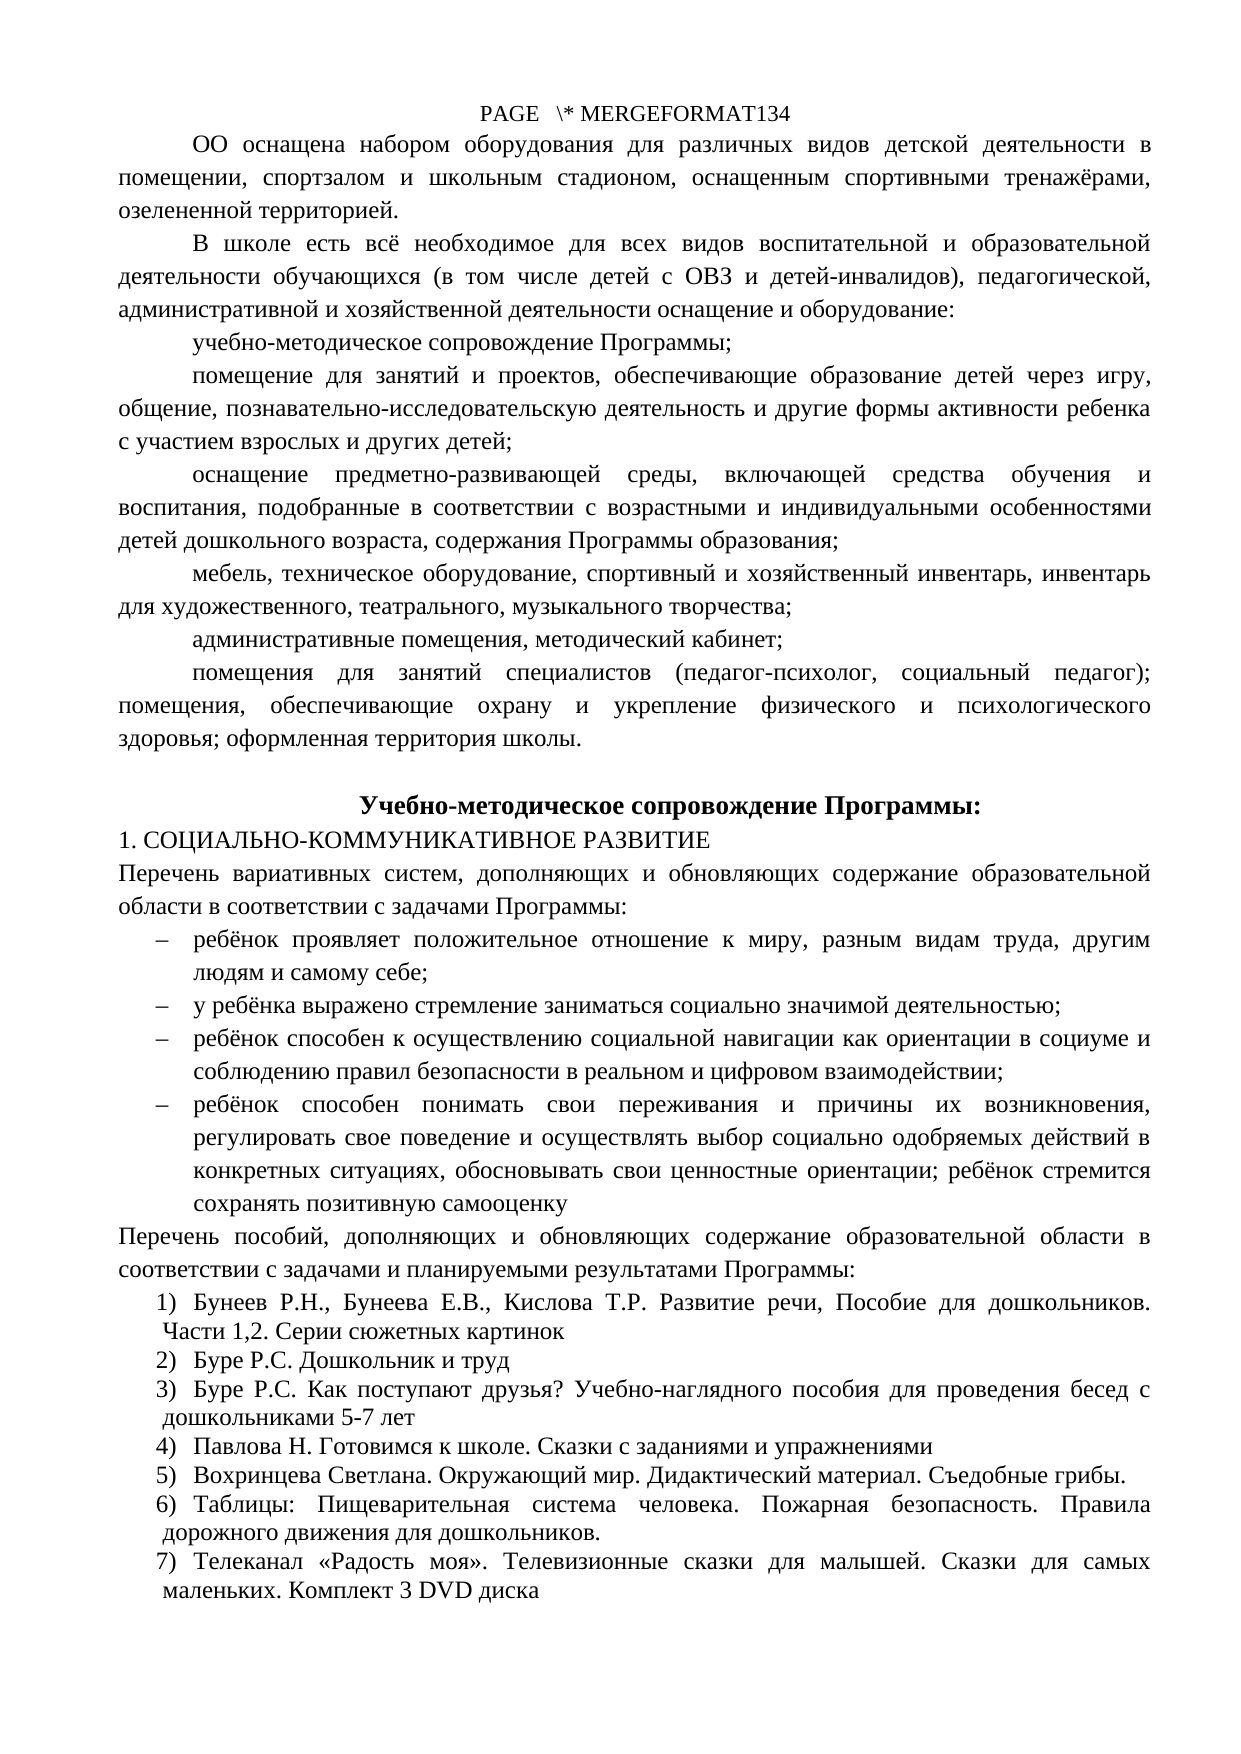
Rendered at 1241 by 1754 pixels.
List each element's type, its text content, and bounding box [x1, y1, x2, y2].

text мебель, техническое оборудование, спортивный и хозяйственный инвентарь, инвентарь для художественного, театрального, музыкального творчества; [118, 558, 1152, 620]
text Учебно-методическое сопровождение Программы: [140, 789, 1126, 821]
text административные помещения, методический кабинет; [118, 624, 1152, 653]
list ребёнок способен понимать свои переживания и причины их возникновения, регулировать свое поведение и осуществлять выбор социально одобряемых действий в конкретных ситуациях, обосновывать свои ценностные ориентации; ребёнок стремится сохранять позитивную самооценку [156, 1089, 1152, 1217]
text ОО оснащена набором оборудования для различных видов детской деятельности в помещении, спортзалом и школьным стадионом, оснащенным спортивными тренажёрами, озелененной территорией. [118, 129, 1152, 224]
list Буре Р.С. Дошкольник и труд [156, 1345, 1152, 1374]
list у ребёнка выражено стремление заниматься социально значимой деятельностью; [156, 990, 1152, 1019]
list Телеканал «Радость моя». Телевизионные сказки для малышей. Сказки для самых маленьких. Комплект 3 DVD диска [156, 1546, 1152, 1604]
list ребёнок способен к осуществлению социальной навигации как ориентации в социуме и соблюдению правил безопасности в реальном и цифровом взаимодействии; [156, 1023, 1152, 1085]
list Вохринцева Светлана. Окружающий мир. Дидактический материал. Съедобные грибы. [156, 1460, 1152, 1489]
list Буре Р.С. Как поступают друзья? Учебно-наглядного пособия для проведения бесед с дошкольниками 5-7 лет [156, 1374, 1152, 1431]
text помещения для занятий специалистов (педагог-психолог, социальный педагог); помещения, обеспечивающие охрану и укрепление физического и психологического здоровья; оформленная территория школы. [118, 657, 1152, 752]
list Павлова Н. Готовимся к школе. Сказки с заданиями и упражнениями [156, 1431, 1152, 1460]
list ребёнок проявляет положительное отношение к миру, разным видам труда, другим людям и самому себе; [156, 924, 1152, 986]
text 1. СОЦИАЛЬНО-КОММУНИКАТИВНОЕ РАЗВИТИЕ [118, 825, 1152, 854]
text учебно-методическое сопровождение Программы; [118, 327, 1152, 356]
list Таблицы: Пищеварительная система человека. Пожарная безопасность. Правила дорожного движения для дошкольников. [156, 1489, 1152, 1546]
text Перечень пособий, дополняющих и обновляющих содержание образовательной области в соответствии с задачами и планируемыми результатами Программы: [118, 1221, 1152, 1283]
text Перечень вариативных систем, дополняющих и обновляющих содержание образовательной области в соответствии с задачами Программы: [118, 858, 1152, 920]
text оснащение предметно-развивающей среды, включающей средства обучения и воспитания, подобранные в соответствии с возрастными и индивидуальными особенностями детей дошкольного возраста, содержания Программы образования; [118, 459, 1152, 554]
list Бунеев Р.Н., Бунеева Е.В., Кислова Т.Р. Развитие речи, Пособие для дошкольников. Части 1,2. Серии сюжетных картинок [156, 1287, 1152, 1345]
text помещение для занятий и проектов, обеспечивающие образование детей через игру, общение, познавательно-исследовательскую деятельность и другие формы активности ребенка с участием взрослых и других детей; [118, 360, 1152, 455]
text В школе есть всё необходимое для всех видов воспитательной и образовательной деятельности обучающихся (в том числе детей с ОВЗ и детей-инвалидов), педагогической, административной и хозяйственной деятельности оснащение и оборудование: [118, 228, 1152, 323]
